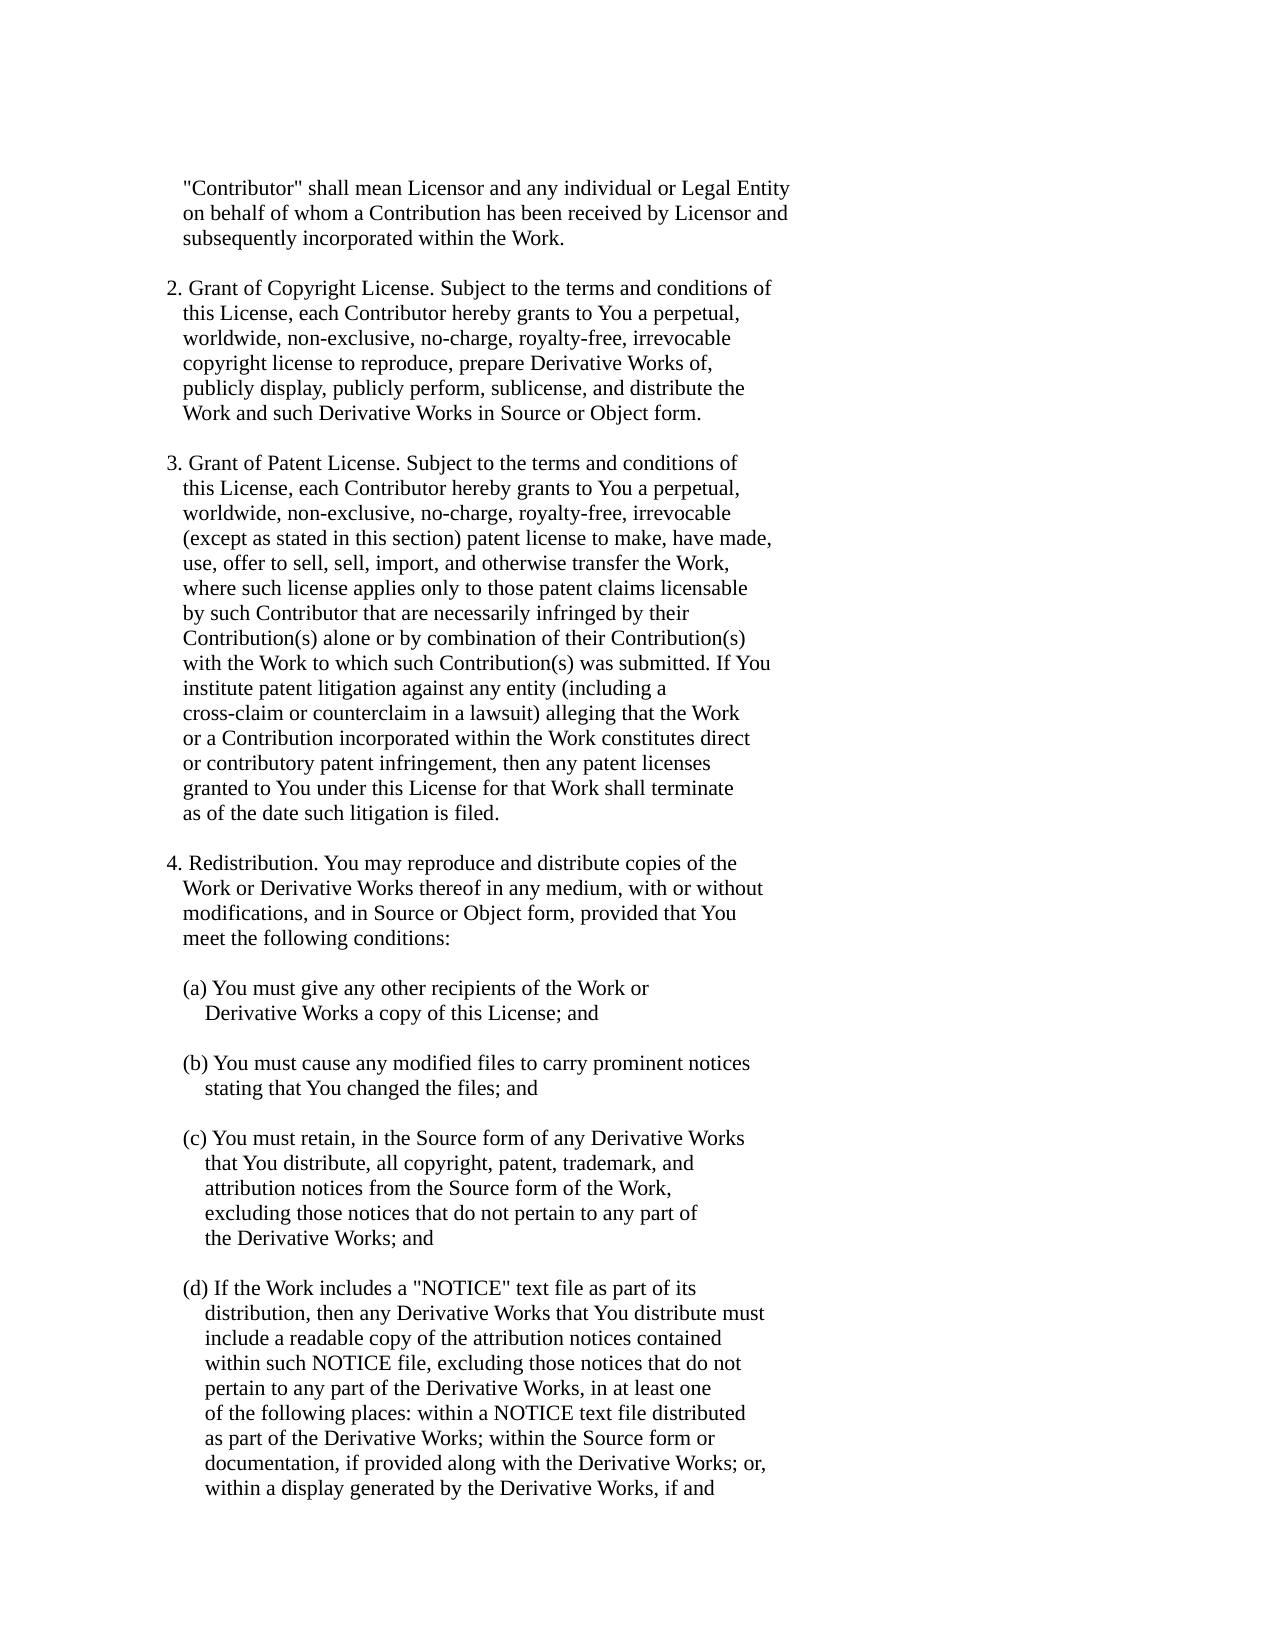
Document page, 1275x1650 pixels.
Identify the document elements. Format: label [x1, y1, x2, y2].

text [150, 150, 1125, 1500]
